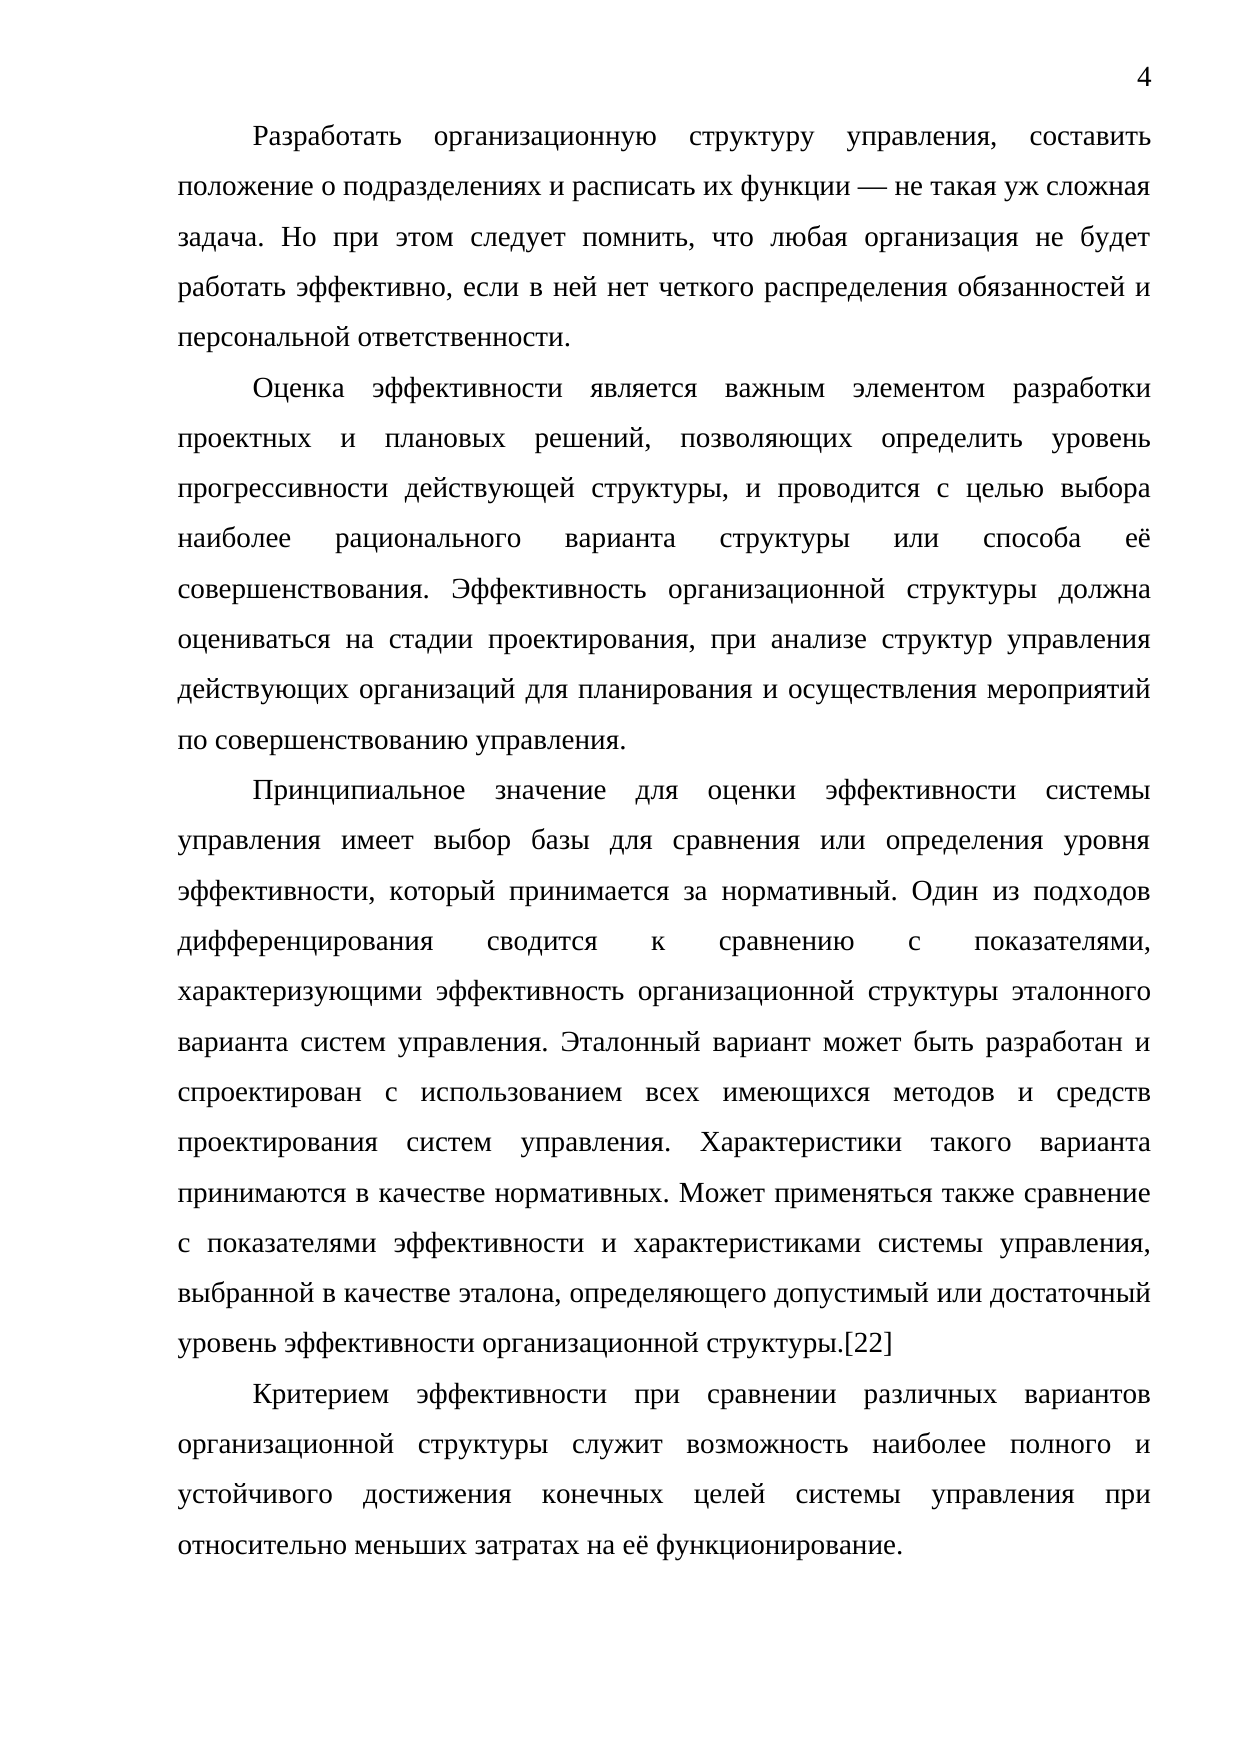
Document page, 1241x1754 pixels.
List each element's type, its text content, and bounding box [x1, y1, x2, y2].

text Разработать организационную структуру управления, составить положение о подразделениях и расписать их функции — не такая уж сложная задача. Но при этом следует помнить, что любая организация не будет работать эффективно, если в ней нет четкого распределения обязанностей и персональной ответственности. [177, 118, 1152, 353]
text Оценка эффективности является важным элементом разработки проектных и плановых решений, позволяющих определить уровень прогрессивности действующей структуры, и проводится с целью выбора наиболее рационального варианта структуры или способа её совершенствования. Эффективность организационной структуры должна оцениваться на стадии проектирования, при анализе структур управления действующих организаций для планирования и осуществления мероприятий по совершенствованию управления. [177, 370, 1152, 755]
text Критерием эффективности при сравнении различных вариантов организационной структуры служит возможность наиболее полного и устойчивого достижения конечных целей системы управления при относительно меньших затратах на её функционирование. [177, 1376, 1152, 1560]
text Принципиальное значение для оценки эффективности системы управления имеет выбор базы для сравнения или определения уровня эффективности, который принимается за нормативный. Один из подходов дифференцирования сводится к сравнению с показателями, характеризующими эффективность организационной структуры эталонного варианта систем управления. Эталонный вариант может быть разработан и спроектирован с использованием всех имеющихся методов и средств проектирования систем управления. Характеристики такого варианта принимаются в качестве нормативных. Может применяться также сравнение с показателями эффективности и характеристиками системы управления, выбранной в качестве эталона, определяющего допустимый или достаточный уровень эффективности организационной структуры.[22] [177, 772, 1152, 1359]
